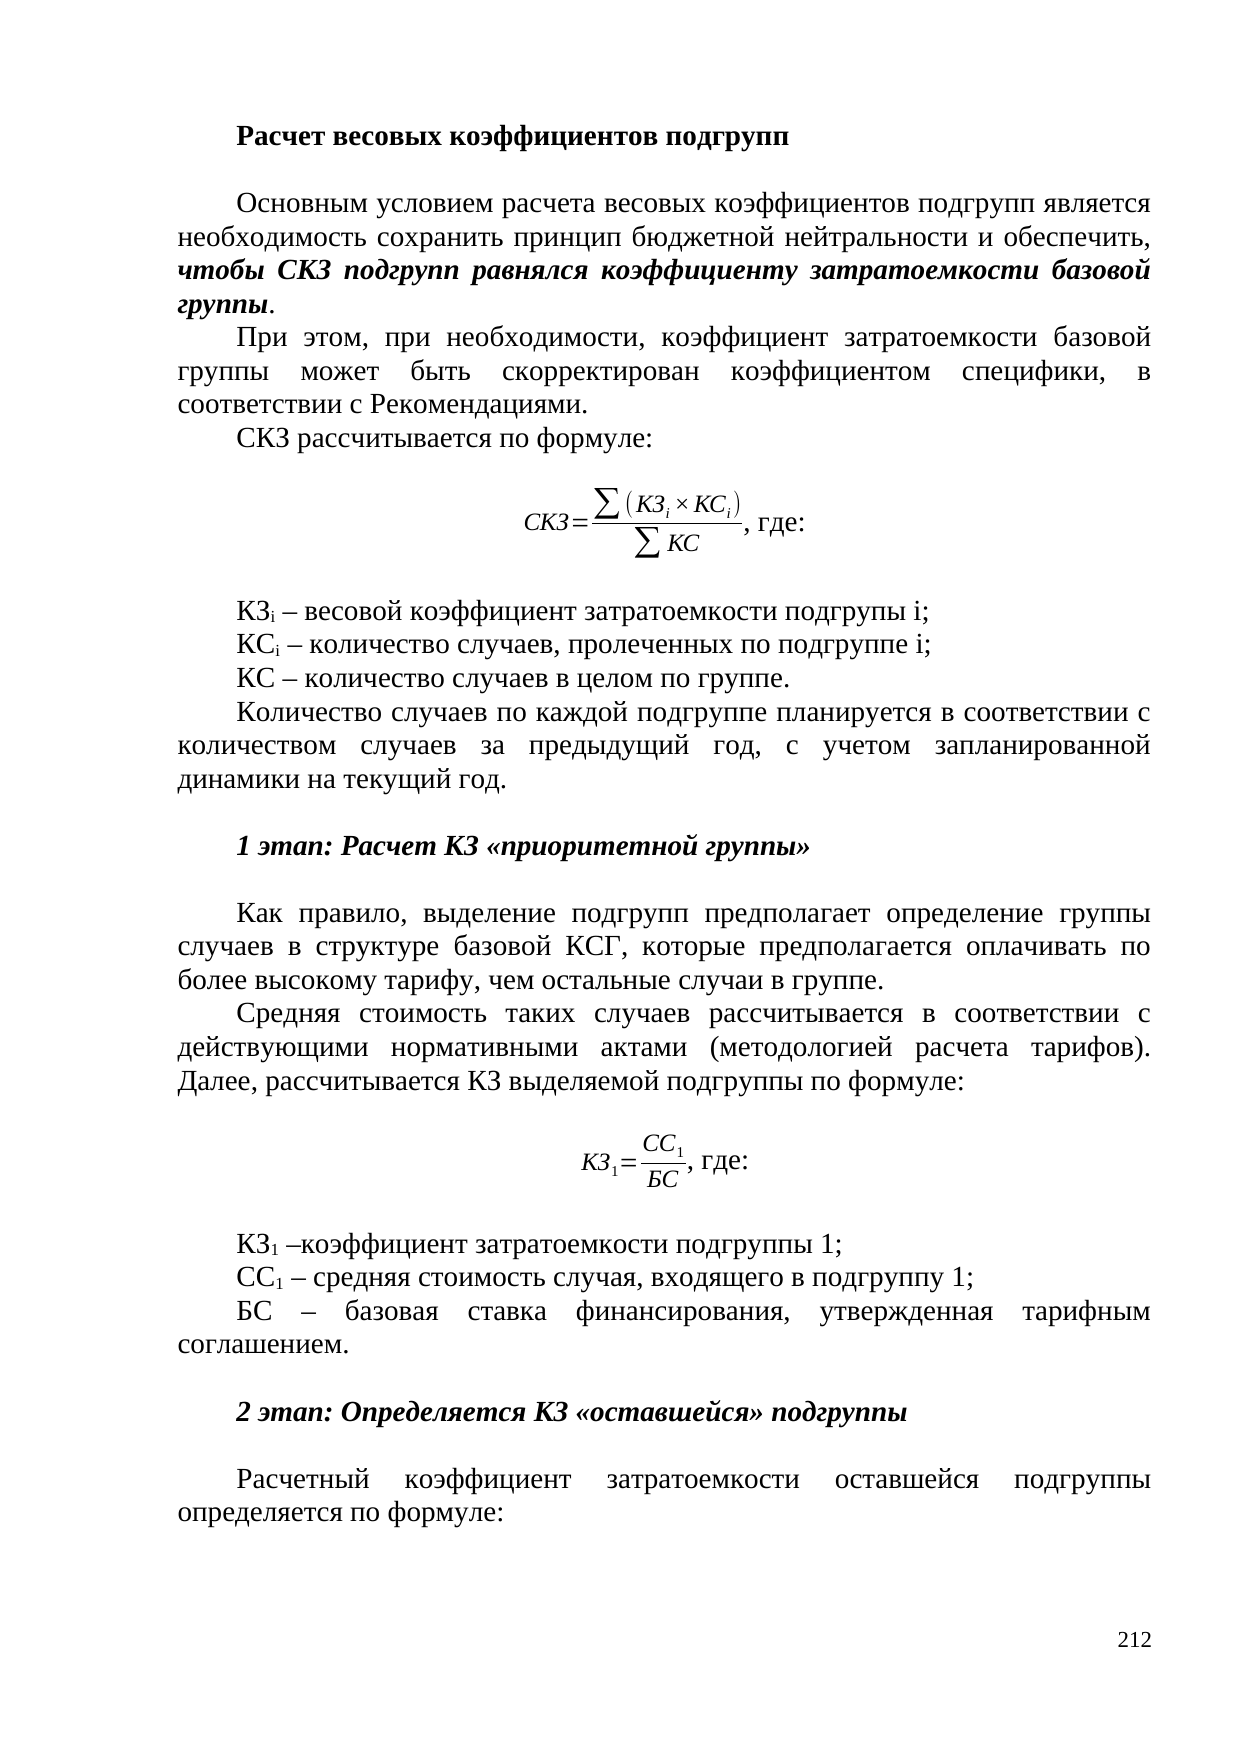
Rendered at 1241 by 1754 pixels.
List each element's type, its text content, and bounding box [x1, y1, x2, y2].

text , где: [177, 1130, 1152, 1192]
text СКЗ рассчитывается по формуле: [177, 420, 1152, 453]
text , где: [177, 487, 1152, 559]
text 1 этап: Расчет КЗ «приоритетной группы» [177, 828, 1152, 861]
text КЗ1 –коэффициент затратоемкости подгруппы 1; [177, 1226, 1152, 1259]
text Расчетный коэффициент затратоемкости оставшейся подгруппы определяется по формуле: [177, 1461, 1152, 1528]
text Количество случаев по каждой подгруппе планируется в соответствии с количеством случаев за предыдущий год, с учетом запланированной динамики на текущий год. [177, 694, 1152, 794]
text При этом, при необходимости, коэффициент затратоемкости базовой группы может быть скорректирован коэффициентом специфики, в соответствии с Рекомендациями. [177, 319, 1152, 420]
text БС – базовая ставка финансирования, утвержденная тарифным соглашением. [177, 1293, 1152, 1360]
text КЗi – весовой коэффициент затратоемкости подгрупы i; [177, 593, 1152, 627]
text СС1 – средняя стоимость случая, входящего в подгруппу 1; [177, 1259, 1152, 1293]
text Основным условием расчета весовых коэффициентов подгрупп является необходимость сохранить принцип бюджетной нейтральности и обеспечить, чтобы СКЗ подгрупп равнялся коэффициенту затратоемкости базовой группы. [177, 185, 1152, 319]
text Как правило, выделение подгрупп предполагает определение группы случаев в структуре базовой КСГ, которые предполагается оплачивать по более высокому тарифу, чем остальные случаи в группе. [177, 895, 1152, 996]
text Расчет весовых коэффициентов подгрупп [177, 118, 1152, 152]
text 2 этап: Определяется КЗ «оставшейся» подгруппы [177, 1394, 1152, 1427]
text КС – количество случаев в целом по группе. [177, 660, 1152, 694]
text КСi – количество случаев, пролеченных по подгруппе i; [177, 627, 1152, 660]
text Средняя стоимость таких случаев рассчитывается в соответствии с действующими нормативными актами (методологией расчета тарифов). Далее, рассчитывается КЗ выделяемой подгруппы по формуле: [177, 996, 1152, 1096]
